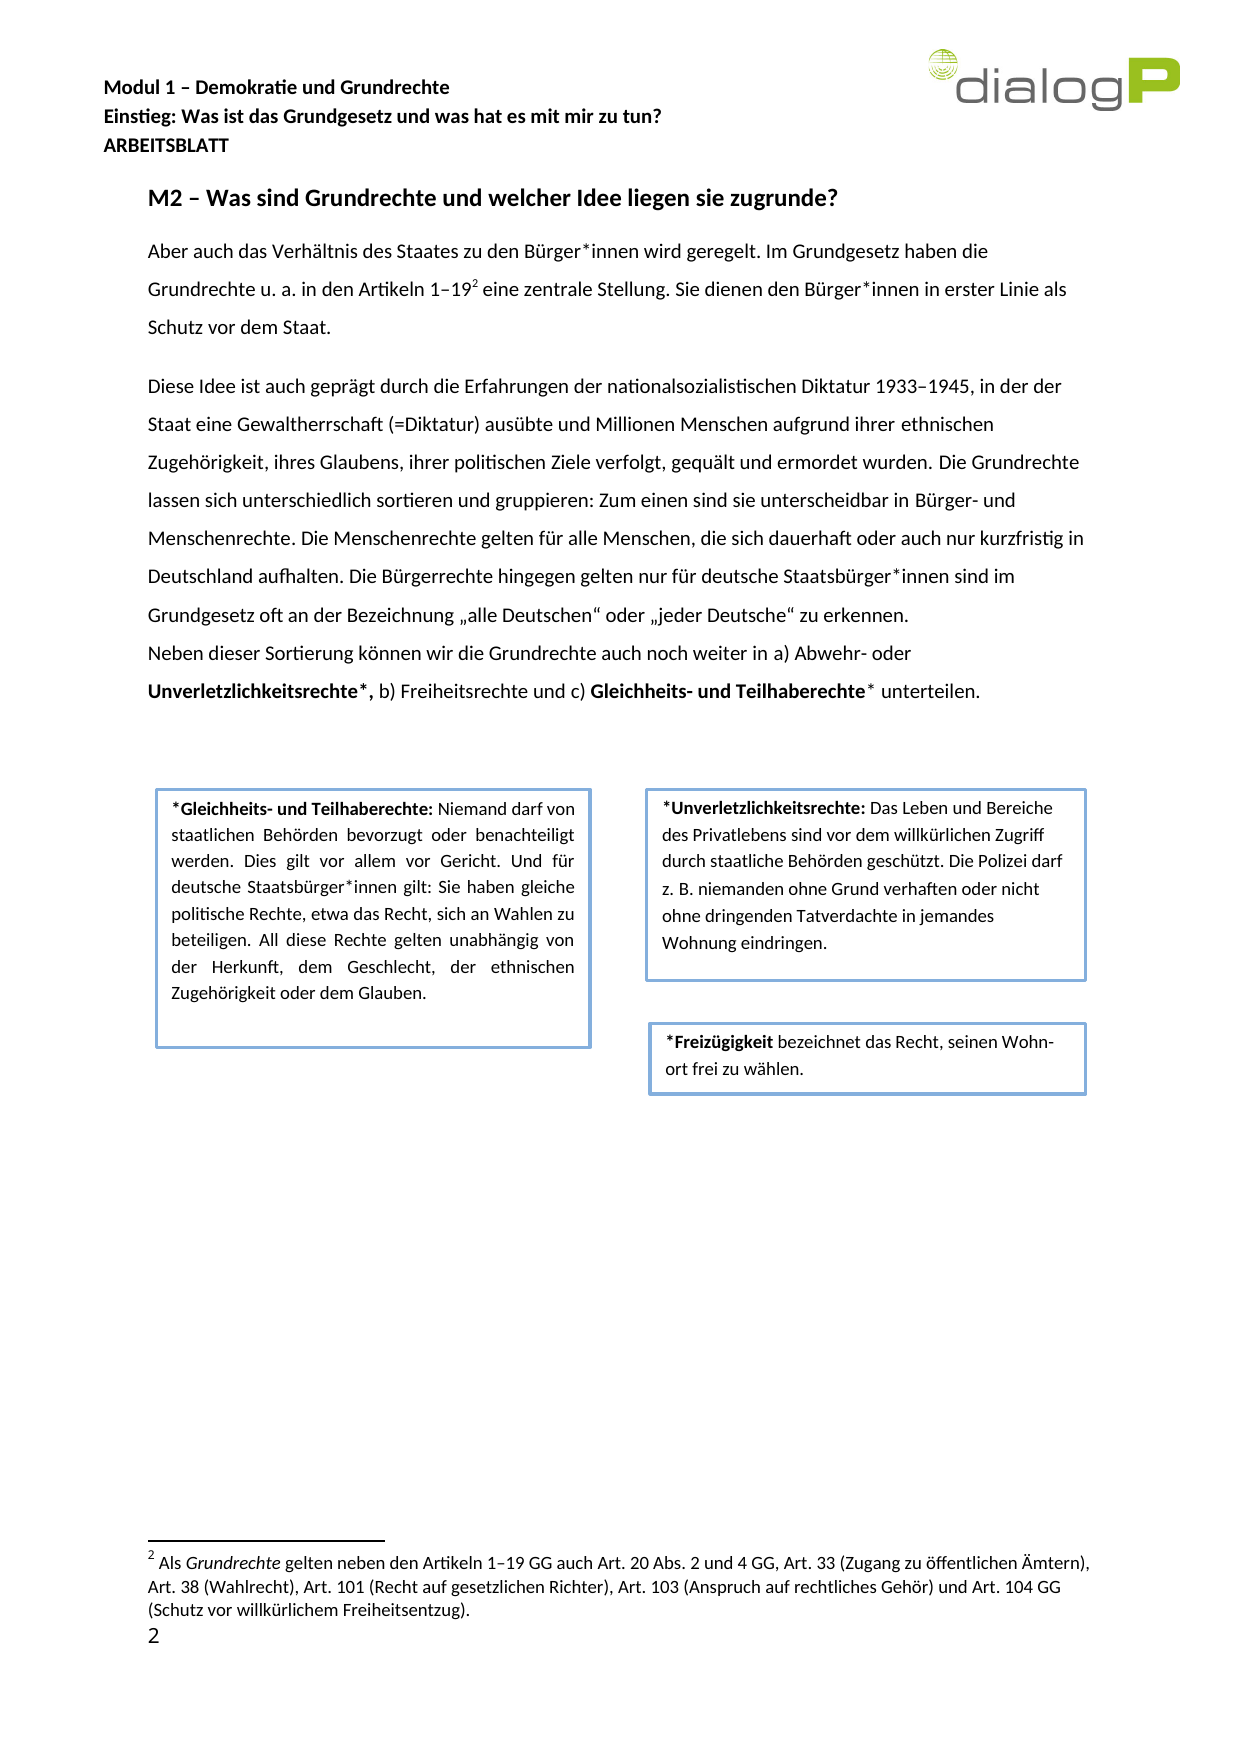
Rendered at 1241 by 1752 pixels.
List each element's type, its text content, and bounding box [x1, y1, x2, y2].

text Diese Idee ist auch geprägt durch die Erfahrungen der nationalsozialistischen Diktatur 1933–1945, in der der Staat eine Gewaltherrschaft (=Diktatur) ausübte und Millionen Menschen aufgrund ihrer ethnischen Zugehörigkeit, ihres Glaubens, ihrer politischen Ziele verfolgt, gequält und ermordet wurden. Die Grundrechte lassen sich unterschiedlich sortieren und gruppieren: Zum einen sind sie unterscheidbar in Bürger- und Menschenrechte. Die Menschenrechte gelten für alle Menschen, die sich dauerhaft oder auch nur kurzfristig in Deutschland aufhalten. Die Bürgerrechte hingegen gelten nur für deutsche Staatsbürger*innen sind im Grundgesetz oft an der Bezeichnung „alle Deutschen“ oder „jeder Deutsche“ zu erkennen. Neben dieser Sortierung können wir die Grundrechte auch noch weiter in a) Abwehr- oder Unverletzlichkeitsrechte*, b) Freiheitsrechte und c) Gleichheits- und Teilhaberechte* unterteilen. [148, 373, 1092, 703]
text Aber auch das Verhältnis des Staates zu den Bürger*innen wird geregelt. Im Grundgesetz haben die Grundrechte u. a. in den Artikeln 1–19 eine zentrale Stellung. Sie dienen den Bürger*innen in erster Linie als Schutz vor dem Staat. [148, 238, 1092, 339]
text M2 – Was sind Grundrechte und welcher Idee liegen sie zugrunde? [148, 182, 1092, 212]
picture [928, 49, 1180, 111]
